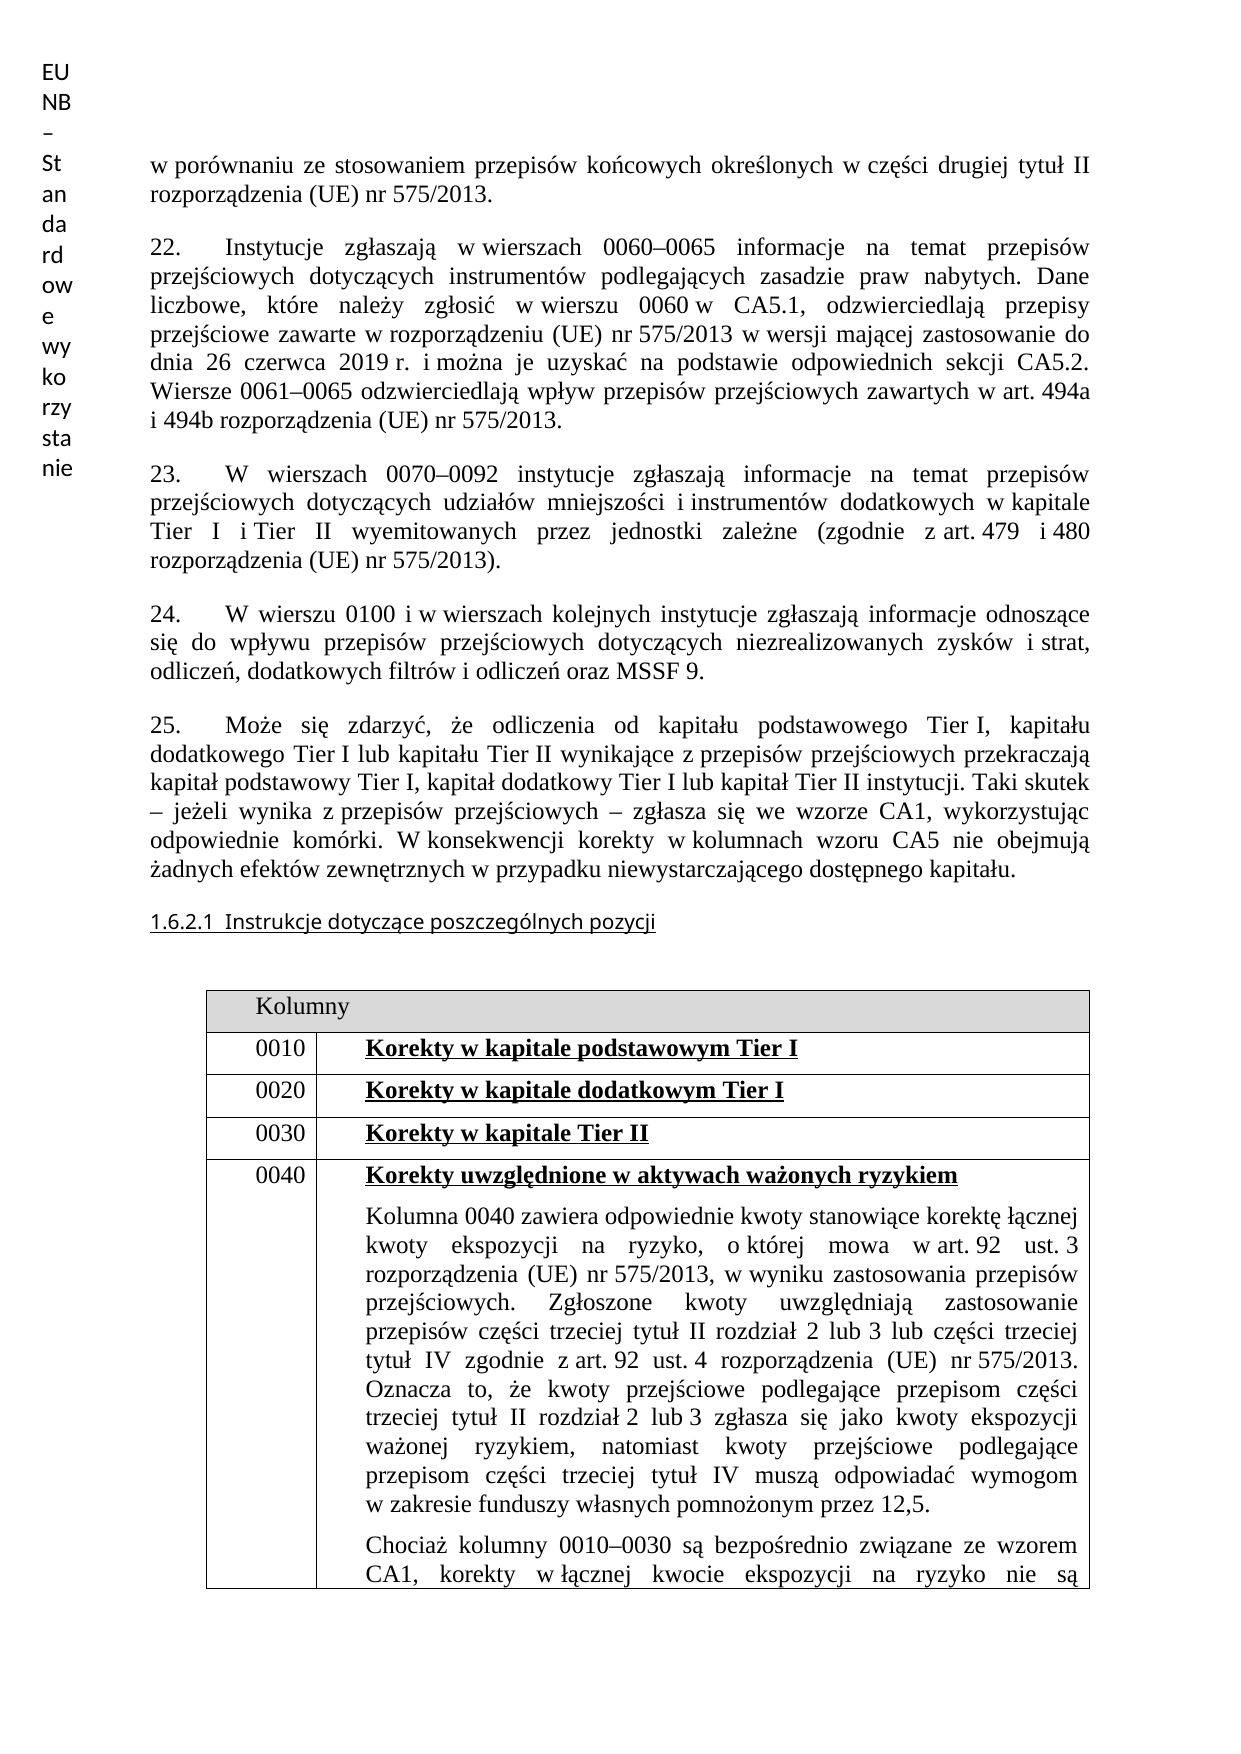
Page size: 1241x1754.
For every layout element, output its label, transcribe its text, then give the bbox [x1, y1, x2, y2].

table_cell 0010 [207, 1033, 316, 1074]
table_cell 0040 [207, 1160, 316, 1587]
table_cell 0030 [207, 1118, 316, 1159]
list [150, 150, 1090, 207]
table_header Kolumny [207, 991, 1089, 1032]
list 1.6.2.1 Instrukcje dotyczące poszczególnych pozycji [150, 907, 1090, 936]
table_cell Korekty w kapitale Tier II [317, 1118, 1089, 1159]
table_cell 0020 [207, 1075, 316, 1117]
table_cell Korekty w kapitale dodatkowym Tier I [317, 1075, 1089, 1117]
table_cell Korekty w kapitale podstawowym Tier I [317, 1033, 1089, 1074]
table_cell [317, 1160, 1089, 1587]
